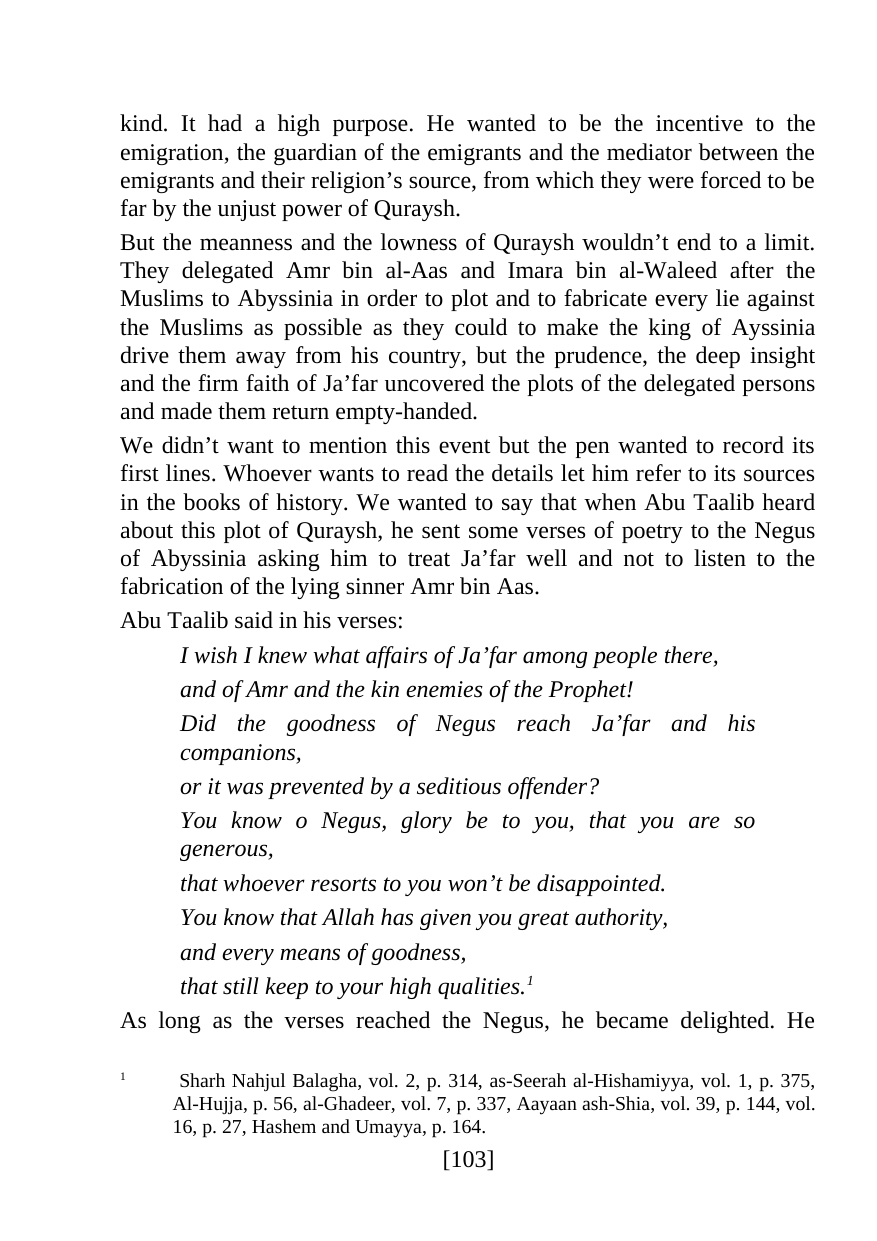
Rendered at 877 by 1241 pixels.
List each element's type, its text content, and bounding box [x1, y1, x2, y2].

text that still keep to your high qualities. [180, 972, 757, 1000]
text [120, 109, 817, 222]
text But the meanness and the lowness of Quraysh wouldn’t end to a limit. They delegated Amr bin al-Aas and Imara bin al-Waleed after the Muslims to Abyssinia in order to plot and to fabricate every lie against the Muslims as possible as they could to make the king of Ayssinia drive them away from his country, but the prudence, the deep insight and the firm faith of Ja’far uncovered the plots of the delegated persons and made them return empty-handed. [120, 228, 817, 425]
text or it was prevented by a seditious offender? [180, 772, 757, 800]
text and every means of goodness, [180, 937, 757, 966]
text You know that Allah has given you great authority, [180, 903, 757, 931]
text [120, 1006, 817, 1034]
text that whoever resorts to you won’t be disappointed. [180, 869, 757, 897]
text I wish I knew what affairs of Ja’far among people there, [180, 641, 757, 669]
text Did the goodness of Negus reach Ja’far and his companions, [180, 709, 757, 766]
text We didn’t want to mention this event but the pen wanted to record its first lines. Whoever wants to read the details let him refer to its sources in the books of history. We wanted to say that when Abu Taalib heard about this plot of Quraysh, he sent some verses of poetry to the Negus of Abyssinia asking him to treat Ja’far well and not to listen to the fabrication of the lying sinner Amr bin Aas. [120, 431, 817, 600]
text Abu Taalib said in his verses: [120, 606, 817, 634]
text and of Amr and the kin enemies of the Prophet! [180, 675, 757, 703]
text You know o Negus, glory be to you, that you are so generous, [180, 806, 757, 862]
